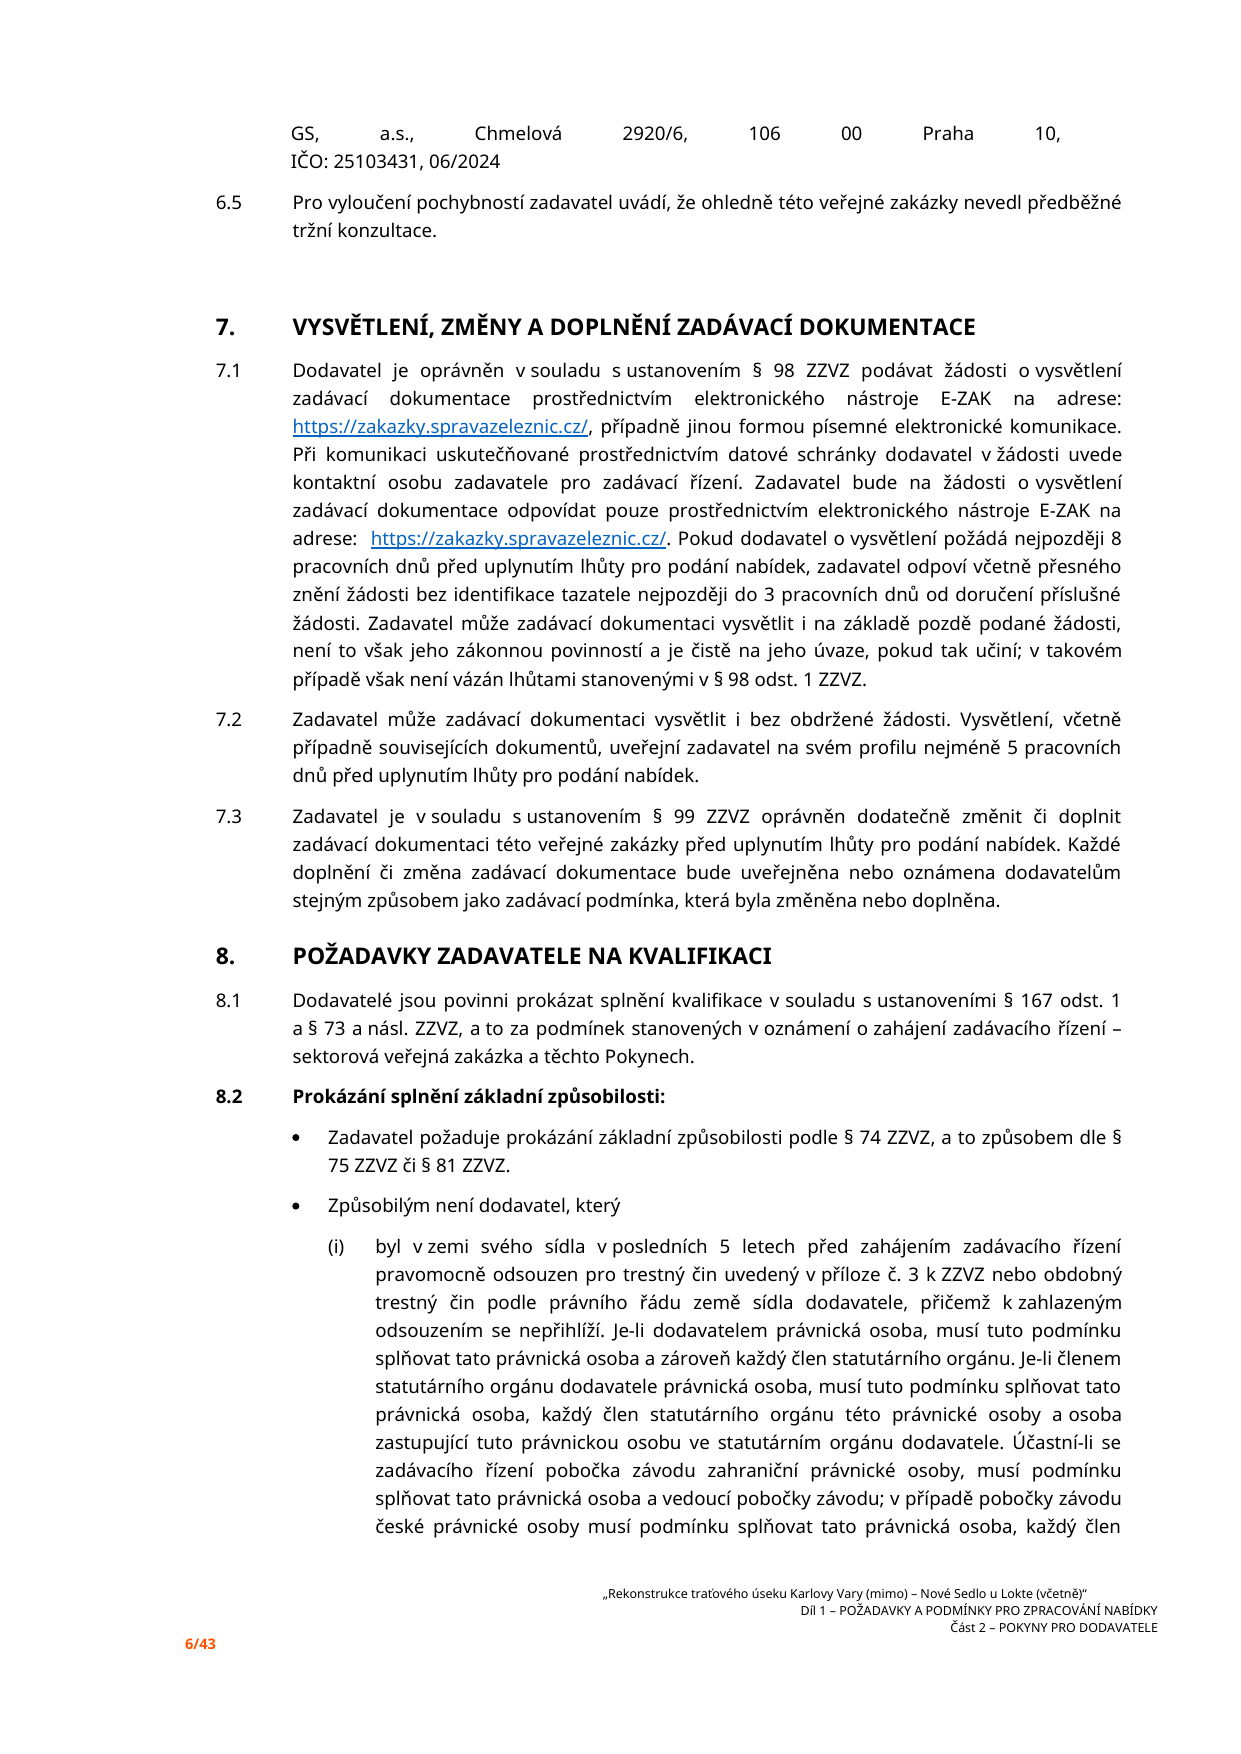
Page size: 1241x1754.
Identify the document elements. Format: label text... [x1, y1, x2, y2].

text Zadavatel požaduje prokázání základní způsobilosti podle § 74 ZZVZ, a to způsobem dle § 75 ZZVZ či § 81 ZZVZ. [292, 1124, 1122, 1177]
text Pro vyloučení pochybností zadavatel uvádí, že ohledně této veřejné zakázky nevedl předběžné tržní konzultace. [216, 189, 1122, 243]
text Dodavatelé jsou povinni prokázat splnění kvalifikace v souladu s ustanoveními § 167 odst. 1 a § 73 a násl. ZZVZ, a to za podmínek stanovených v oznámení o zahájení zadávacího řízení – sektorová veřejná zakázka a těchto Pokynech. [216, 987, 1122, 1068]
text POŽADAVKY ZADAVATELE NA KVALIFIKACI [216, 940, 1122, 971]
text VYSVĚTLENÍ, ZMĚNY a DOPLNĚNÍ ZADÁVACÍ DOKUMENTACE [216, 311, 1122, 342]
text Prokázání splnění základní způsobilosti: [216, 1083, 1122, 1109]
text Způsobilým není dodavatel, který [292, 1192, 1122, 1218]
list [291, 121, 1122, 174]
text Dodavatel je oprávněn v souladu s ustanovením § 98 ZZVZ podávat žádosti o vysvětlení zadávací dokumentace prostřednictvím elektronického nástroje E-ZAK na adrese: https://zakazky.spravazeleznic.cz/, případně jinou formou písemné elektronické komunikace. Při komunikaci uskutečňované prostřednictvím datové schránky dodavatel v žádosti uvede kontaktní osobu zadavatele pro zadávací řízení. Zadavatel bude na žádosti o vysvětlení zadávací dokumentace odpovídat pouze prostřednictvím elektronického nástroje E-ZAK na adrese: https://zakazky.spravazeleznic.cz/. Pokud dodavatel o vysvětlení požádá nejpozději 8 pracovních dnů před uplynutím lhůty pro podání nabídek, zadavatel odpoví včetně přesného znění žádosti bez identifikace tazatele nejpozději do 3 pracovních dnů od doručení příslušné žádosti. Zadavatel může zadávací dokumentaci vysvětlit i na základě pozdě podané žádosti, není to však jeho zákonnou povinností a je čistě na jeho úvaze, pokud tak učiní; v takovém případě však není vázán lhůtami stanovenými v § 98 odst. 1 ZZVZ. [216, 358, 1122, 691]
text Zadavatel je v souladu s ustanovením § 99 ZZVZ oprávněn dodatečně změnit či doplnit zadávací dokumentaci této veřejné zakázky před uplynutím lhůty pro podání nabídek. Každé doplnění či změna zadávací dokumentace bude uveřejněna nebo oznámena dodavatelům stejným způsobem jako zadávací podmínka, která byla změněna nebo doplněna. [216, 803, 1122, 912]
text Zadavatel může zadávací dokumentaci vysvětlit i bez obdržené žádosti. Vysvětlení, včetně případně souvisejících dokumentů, uveřejní zadavatel na svém profilu nejméně 5 pracovních dnů před uplynutím lhůty pro podání nabídek. [216, 706, 1122, 788]
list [328, 1233, 1122, 1539]
